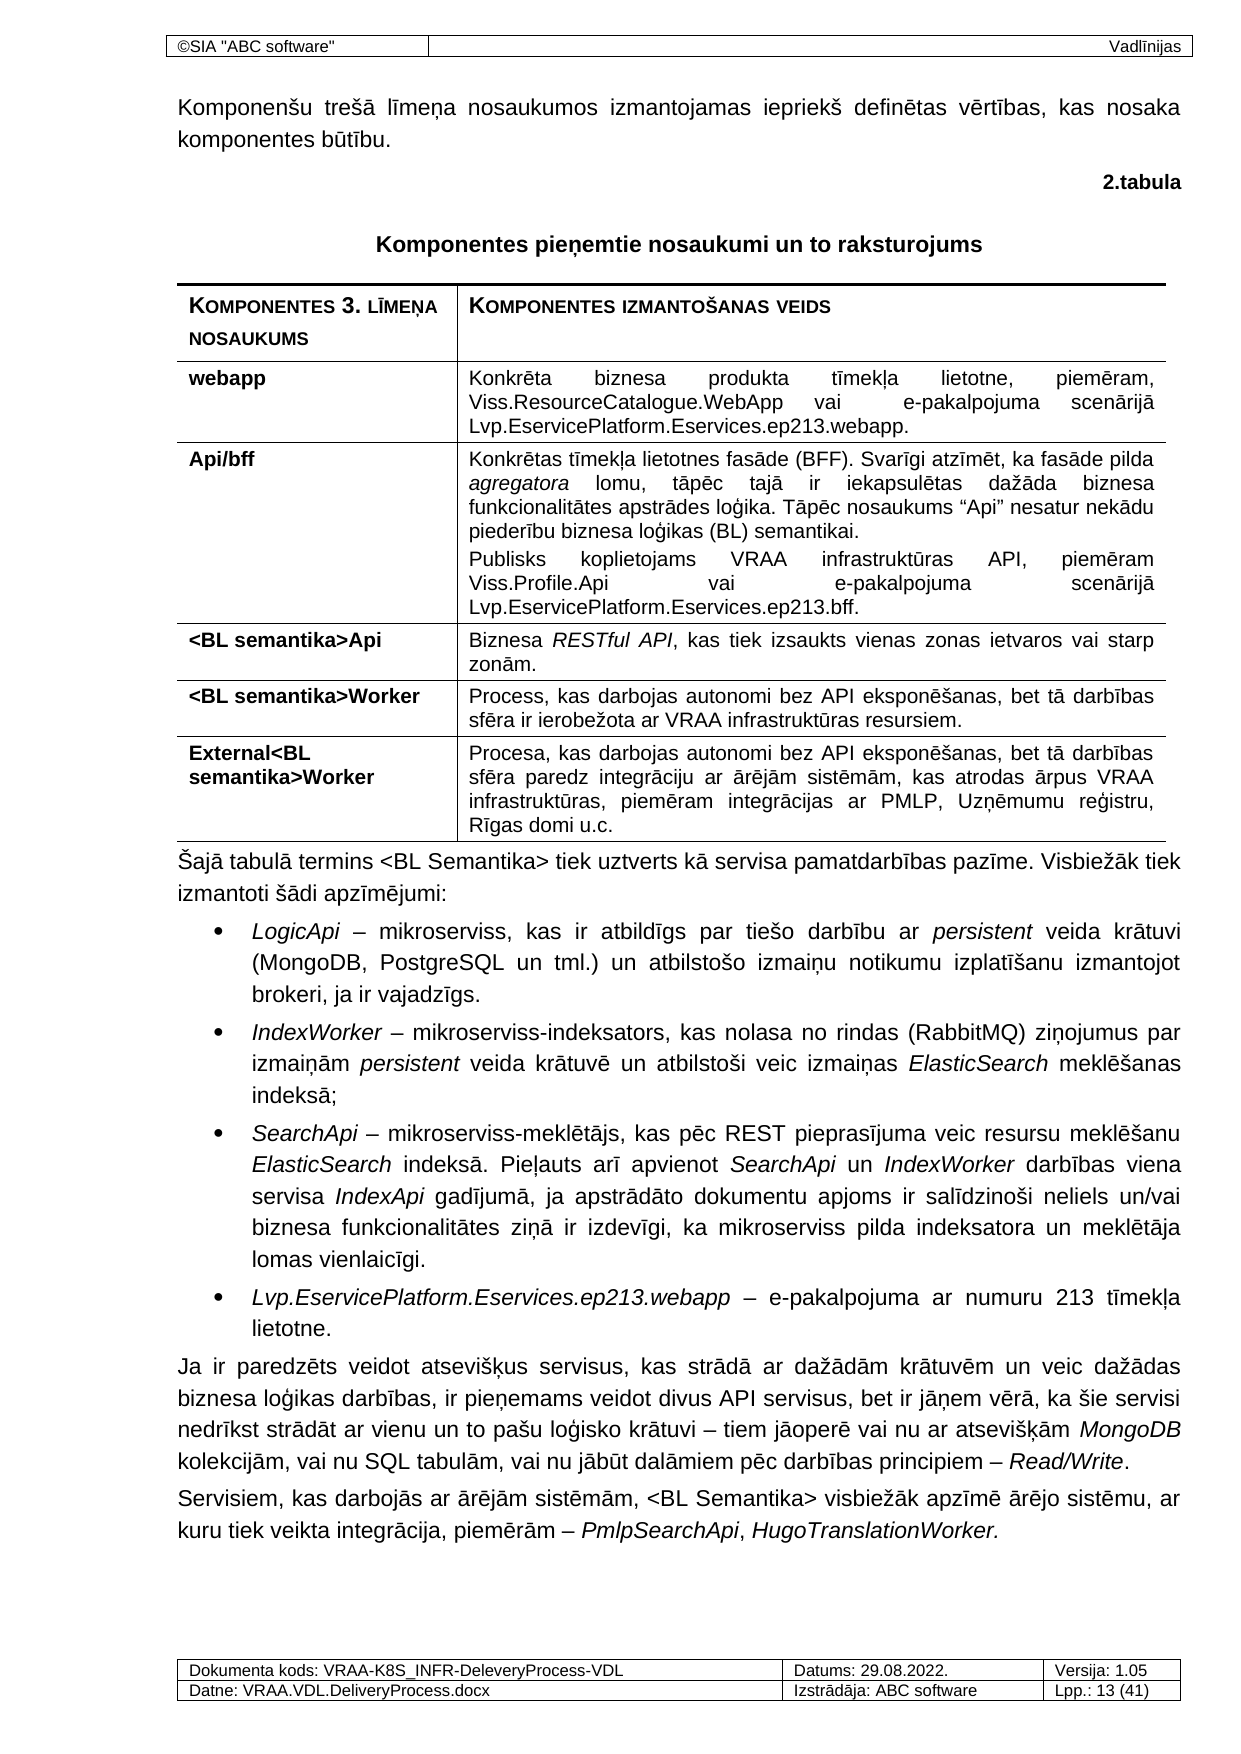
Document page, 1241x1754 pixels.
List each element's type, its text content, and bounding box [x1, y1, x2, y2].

text Šajā tabulā termins <BL Semantika> tiek uztverts kā servisa pamatdarbības pazīme. Visbiežāk tiek izmantoti šādi apzīmējumi: [177, 848, 1181, 906]
list IndexWorker – mikroserviss-indeksators, kas nolasa no rindas (RabbitMQ) ziņojumus par izmaiņām persistent veida krātuvē un atbilstoši veic izmaiņas ElasticSearch meklēšanas indeksā; [214, 1018, 1181, 1108]
table_cell webapp [177, 362, 457, 442]
table_cell Biznesa RESTful API, kas tiek izsaukts vienas zonas ietvaros vai starp zonām. [458, 624, 1166, 679]
list LogicApi – mikroserviss, kas ir atbildīgs par tiešo darbību ar persistent veida krātuvi (MongoDB, PostgreSQL un tml.) un atbilstošo izmaiņu notikumu izplatīšanu izmantojot brokeri, ja ir vajadzīgs. [214, 918, 1181, 1007]
table_cell Api/bff [177, 443, 457, 623]
table_cell Konkrēta biznesa produkta tīmekļa lietotne, piemēram, Viss.ResourceCatalogue.WebApp vai e-pakalpojuma scenārijā Lvp.EservicePlatform.Eservices.ep213.webapp. [458, 362, 1166, 442]
title Komponentes pieņemtie nosaukumi un to raksturojums [177, 231, 1181, 257]
list Servisiem, kas darbojās ar ārējām sistēmām, <BL Semantika> visbiežāk apzīmē ārējo sistēmu, ar kuru tiek veikta integrācija, piemērām – PmlpSearchApi, HugoTranslationWorker. [177, 1485, 1181, 1543]
table_header Komponentes izmantošanas veids [458, 286, 1166, 361]
table_cell <BL semantika>Worker [177, 681, 457, 736]
table_header Komponentes 3. līmeņa nosaukums [177, 286, 457, 361]
table_cell Process, kas darbojas autonomi bez API eksponēšanas, bet tā darbības sfēra ir ierobežota ar VRAA infrastruktūras resursiem. [458, 681, 1166, 736]
text Komponenšu trešā līmeņa nosaukumos izmantojamas iepriekš definētas vērtības, kas nosaka komponentes būtību. [177, 94, 1181, 152]
list Lvp.EservicePlatform.Eservices.ep213.webapp – e-pakalpojuma ar numuru 213 tīmekļa lietotne. [214, 1283, 1181, 1341]
table_cell Procesa, kas darbojas autonomi bez API eksponēšanas, bet tā darbības sfēra paredz integrāciju ar ārējām sistēmām, kas atrodas ārpus VRAA infrastruktūras, piemēram integrācijas ar PMLP, Uzņēmumu reģistru, Rīgas domi u.c. [458, 737, 1166, 841]
table_cell <BL semantika>Api [177, 624, 457, 679]
list SearchApi – mikroserviss-meklētājs, kas pēc REST pieprasījuma veic resursu meklēšanu ElasticSearch indeksā. Pieļauts arī apvienot SearchApi un IndexWorker darbības viena servisa IndexApi gadījumā, ja apstrādāto dokumentu apjoms ir salīdzinoši neliels un/vai biznesa funkcionalitātes ziņā ir izdevīgi, ka mikroserviss pilda indeksatora un meklētāja lomas vienlaicīgi. [214, 1119, 1181, 1272]
list Ja ir paredzēts veidot atsevišķus servisus, kas strādā ar dažādām krātuvēm un veic dažādas biznesa loģikas darbības, ir pieņemams veidot divus API servisus, bet ir jāņem vērā, ka šie servisi nedrīkst strādāt ar vienu un to pašu loģisko krātuvi – tiem jāoperē vai nu ar atsevišķām MongoDB kolekcijām, vai nu SQL tabulām, vai nu jābūt dalāmiem pēc darbības principiem – Read/Write. [177, 1353, 1181, 1474]
table_cell Konkrētas tīmekļa lietotnes fasāde (BFF). Svarīgi atzīmēt, ka fasāde pilda agregatora lomu, tāpēc tajā ir iekapsulētas dažāda biznesa funkcionalitātes apstrādes loģika. Tāpēc nosaukums “Api” nesatur nekādu piederību biznesa loģikas (BL) semantikai. Publisks koplietojams VRAA infrastruktūras API, piemēram Viss.Profile.Api vai e-pakalpojuma scenārijā Lvp.EservicePlatform.Eservices.ep213.bff. [458, 443, 1166, 623]
table_cell External<BL semantika>Worker [177, 737, 457, 841]
text 2.tabula [177, 169, 1181, 193]
